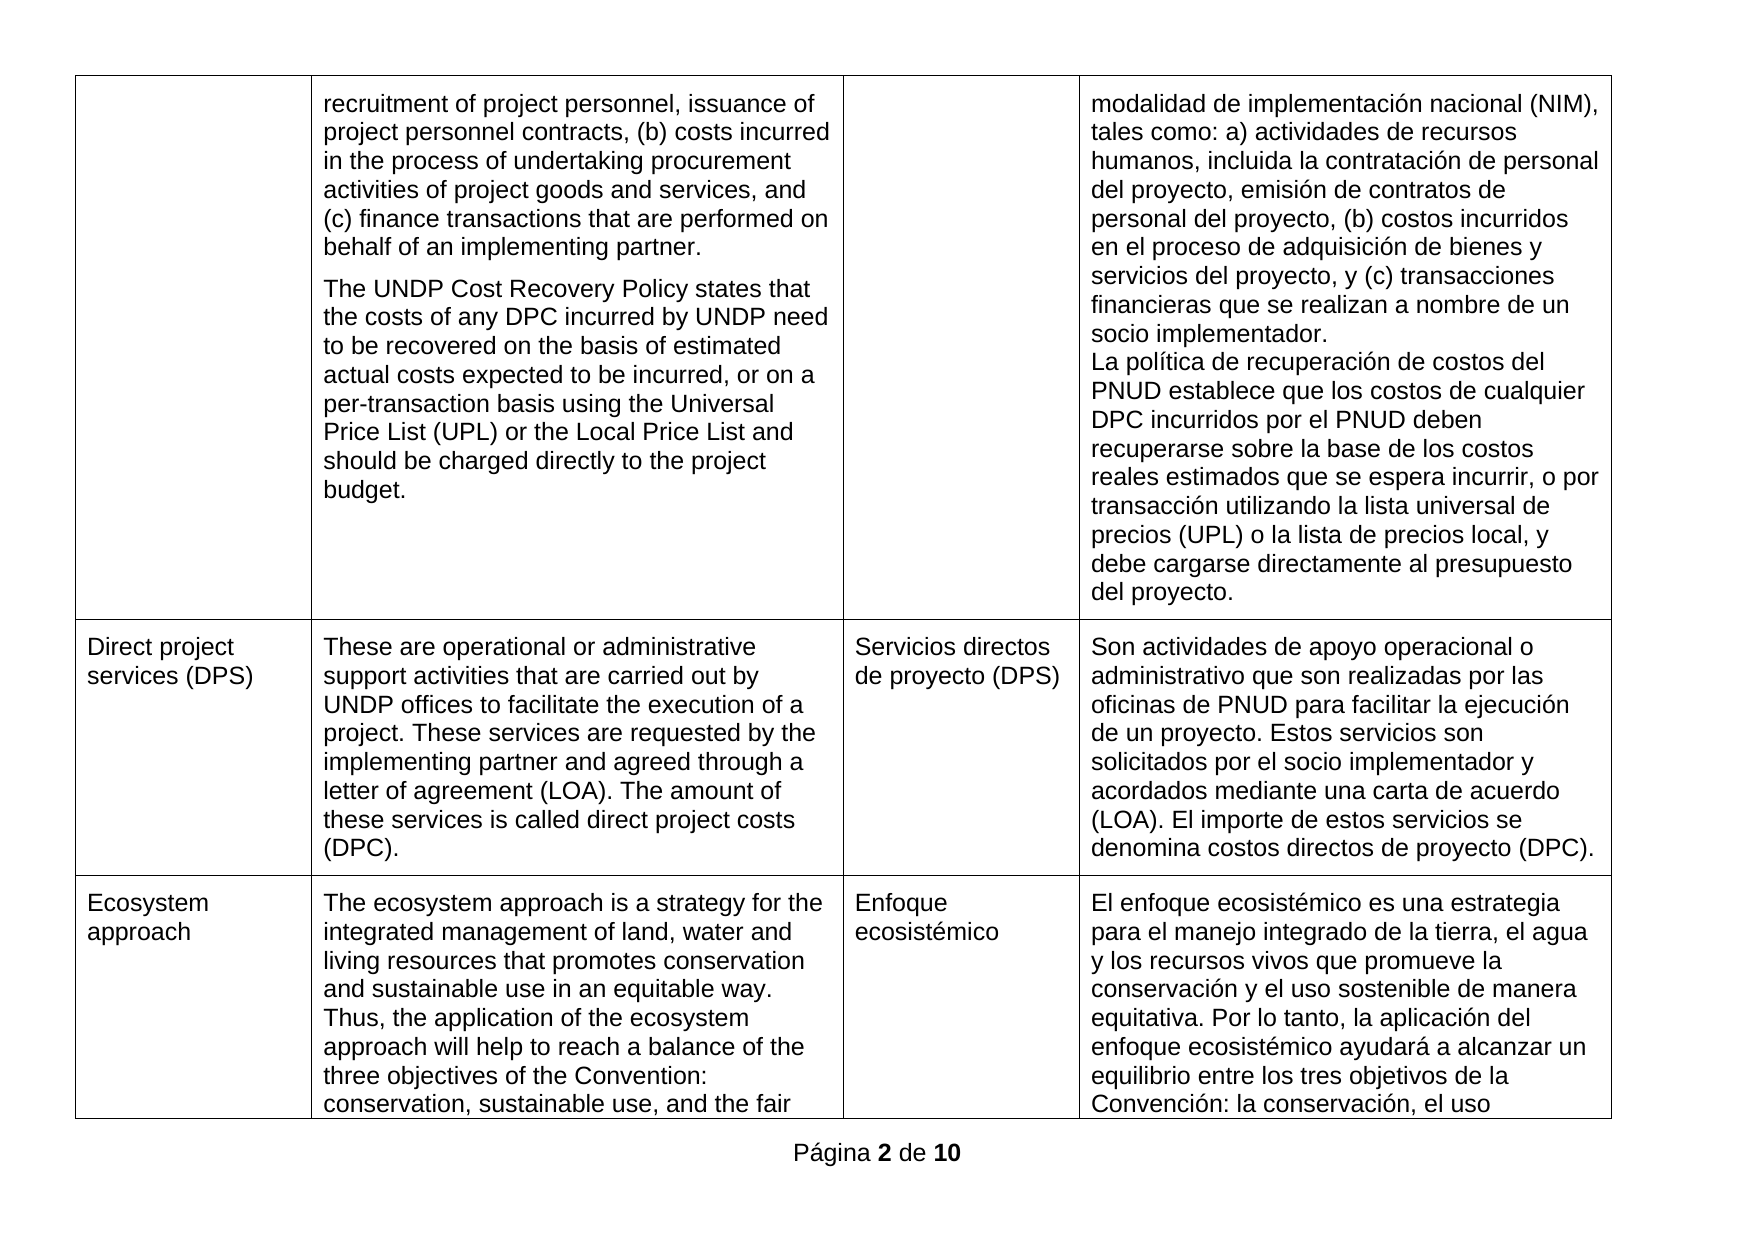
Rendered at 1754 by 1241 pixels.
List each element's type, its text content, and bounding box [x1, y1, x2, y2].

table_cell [312, 876, 843, 1118]
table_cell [844, 76, 1079, 618]
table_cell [76, 76, 311, 618]
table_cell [312, 76, 843, 618]
table_cell Direct project services (DPS) [76, 620, 311, 874]
table_cell Ecosystem approach [76, 876, 311, 1118]
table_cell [1080, 76, 1611, 618]
table_cell These are operational or administrative support activities that are carried out by UNDP offices to facilitate the execution of a project. These services are requested by the implementing partner and agreed through a letter of agreement (LOA). The amount of these services is called direct project costs (DPC). [312, 620, 843, 874]
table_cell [1080, 876, 1611, 1118]
table_cell Son actividades de apoyo operacional o administrativo que son realizadas por las oficinas de PNUD para facilitar la ejecución de un proyecto. Estos servicios son solicitados por el socio implementador y acordados mediante una carta de acuerdo (LOA). El importe de estos servicios se denomina costos directos de proyecto (DPC). [1080, 620, 1611, 874]
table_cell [844, 876, 1079, 1118]
table_cell Servicios directos de proyecto (DPS) [844, 620, 1079, 874]
